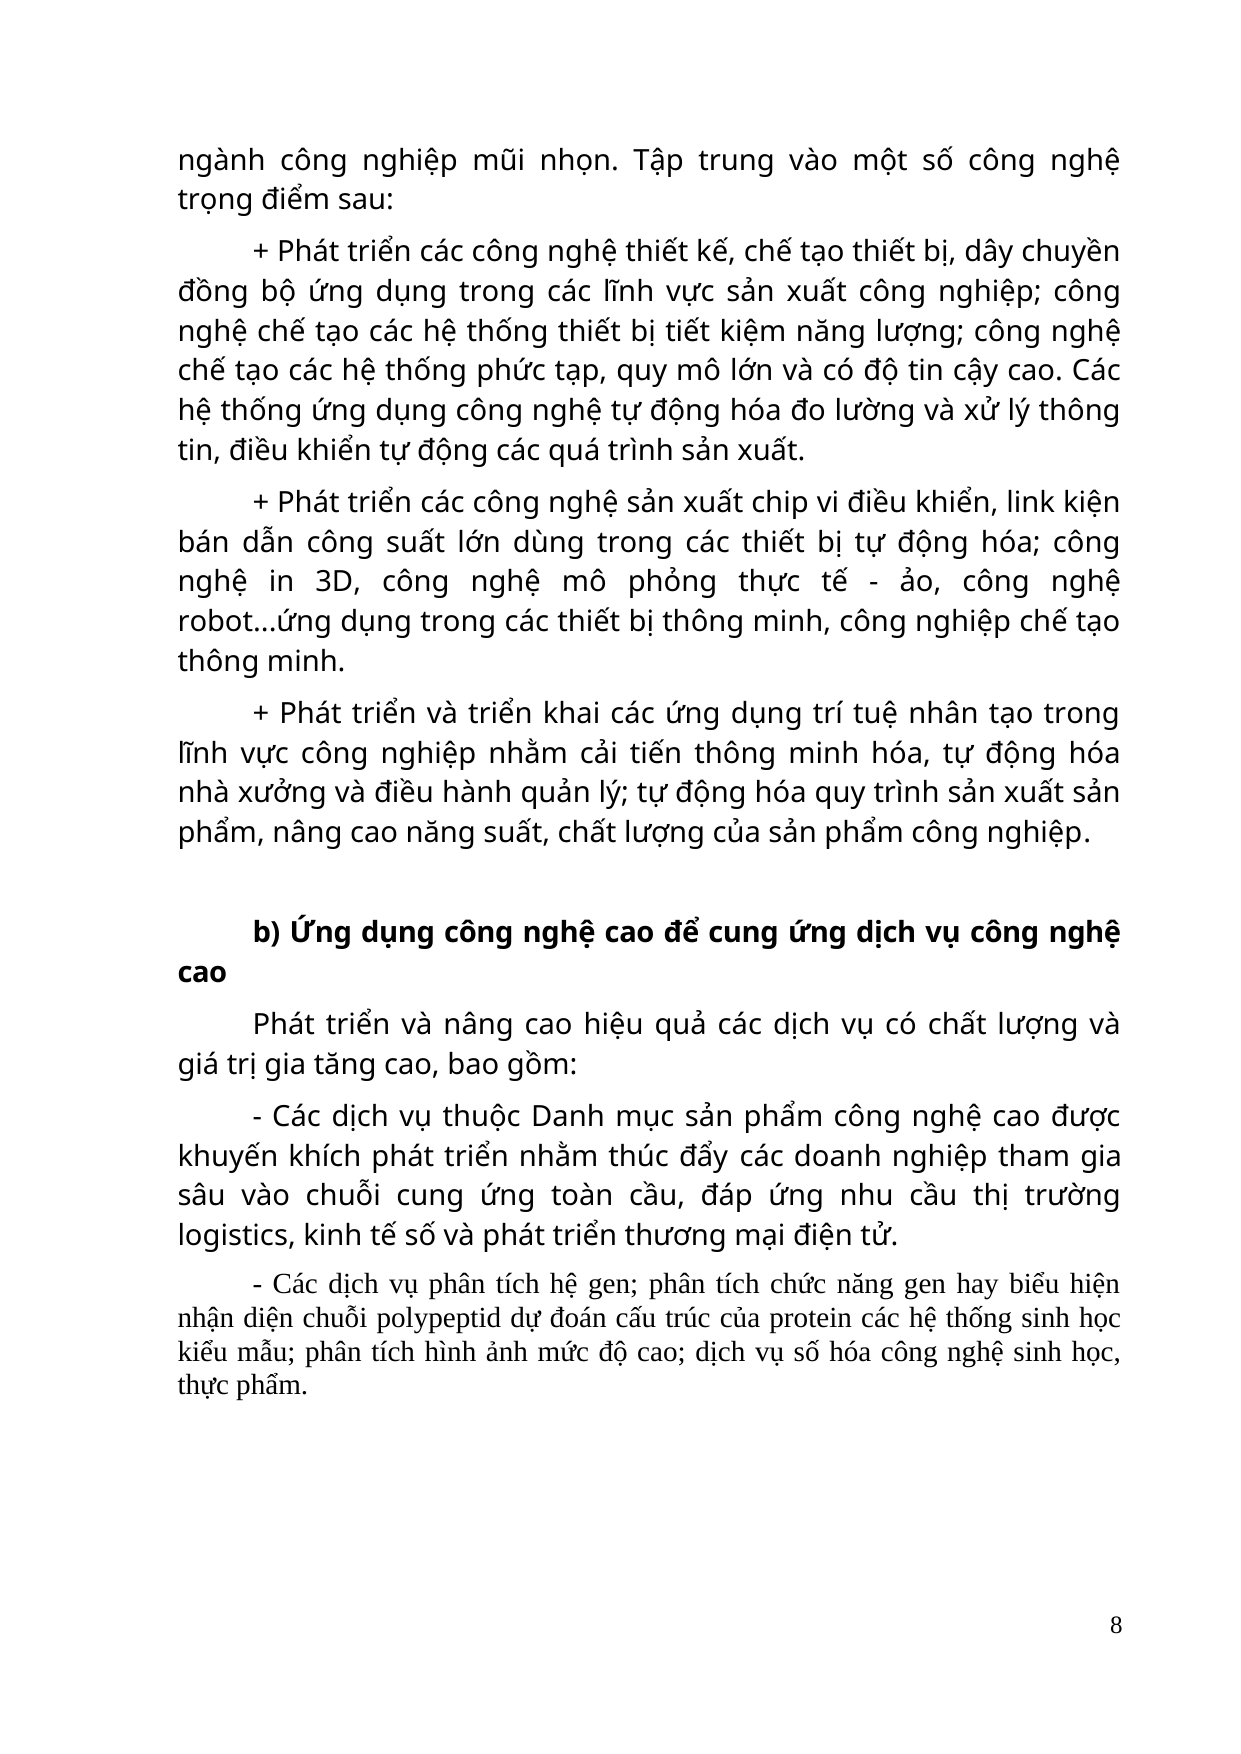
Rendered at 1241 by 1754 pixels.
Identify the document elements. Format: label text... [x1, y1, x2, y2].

text + Phát triển và triển khai các ứng dụng trí tuệ nhân tạo trong lĩnh vực công nghiệp nhằm cải tiến thông minh hóa, tự động hóa nhà xưởng và điều hành quản lý; tự động hóa quy trình sản xuất sản phẩm, nâng cao năng suất, chất lượng của sản phẩm công nghiệp. [177, 692, 1122, 851]
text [177, 139, 1122, 218]
text - Các dịch vụ thuộc Danh mục sản phẩm công nghệ cao được khuyến khích phát triển nhằm thúc đẩy các doanh nghiệp tham gia sâu vào chuỗi cung ứng toàn cầu, đáp ứng nhu cầu thị trường logistics, kinh tế số và phát triển thương mại điện tử. [177, 1095, 1122, 1254]
text + Phát triển các công nghệ thiết kế, chế tạo thiết bị, dây chuyền đồng bộ ứng dụng trong các lĩnh vực sản xuất công nghiệp; công nghệ chế tạo các hệ thống thiết bị tiết kiệm năng lượng; công nghệ chế tạo các hệ thống phức tạp, quy mô lớn và có độ tin cậy cao. Các hệ thống ứng dụng công nghệ tự động hóa đo lường và xử lý thông tin, điều khiển tự động các quá trình sản xuất. [177, 231, 1122, 469]
text - Các dịch vụ phân tích hệ gen; phân tích chức năng gen hay biểu hiện nhận diện chuỗi polypeptid dự đoán cấu trúc của protein các hệ thống sinh học kiểu mẫu; phân tích hình ảnh mức độ cao; dịch vụ số hóa công nghệ sinh học, thực phẩm. [177, 1267, 1122, 1401]
text + Phát triển các công nghệ sản xuất chip vi điều khiển, link kiện bán dẫn công suất lớn dùng trong các thiết bị tự động hóa; công nghệ in 3D, công nghệ mô phỏng thực tế - ảo, công nghệ robot...ứng dụng trong các thiết bị thông minh, công nghiệp chế tạo thông minh. [177, 481, 1122, 680]
text b) Ứng dụng công nghệ cao để cung ứng dịch vụ công nghệ cao [177, 912, 1122, 991]
text Phát triển và nâng cao hiệu quả các dịch vụ có chất lượng và giá trị gia tăng cao, bao gồm: [177, 1003, 1122, 1083]
